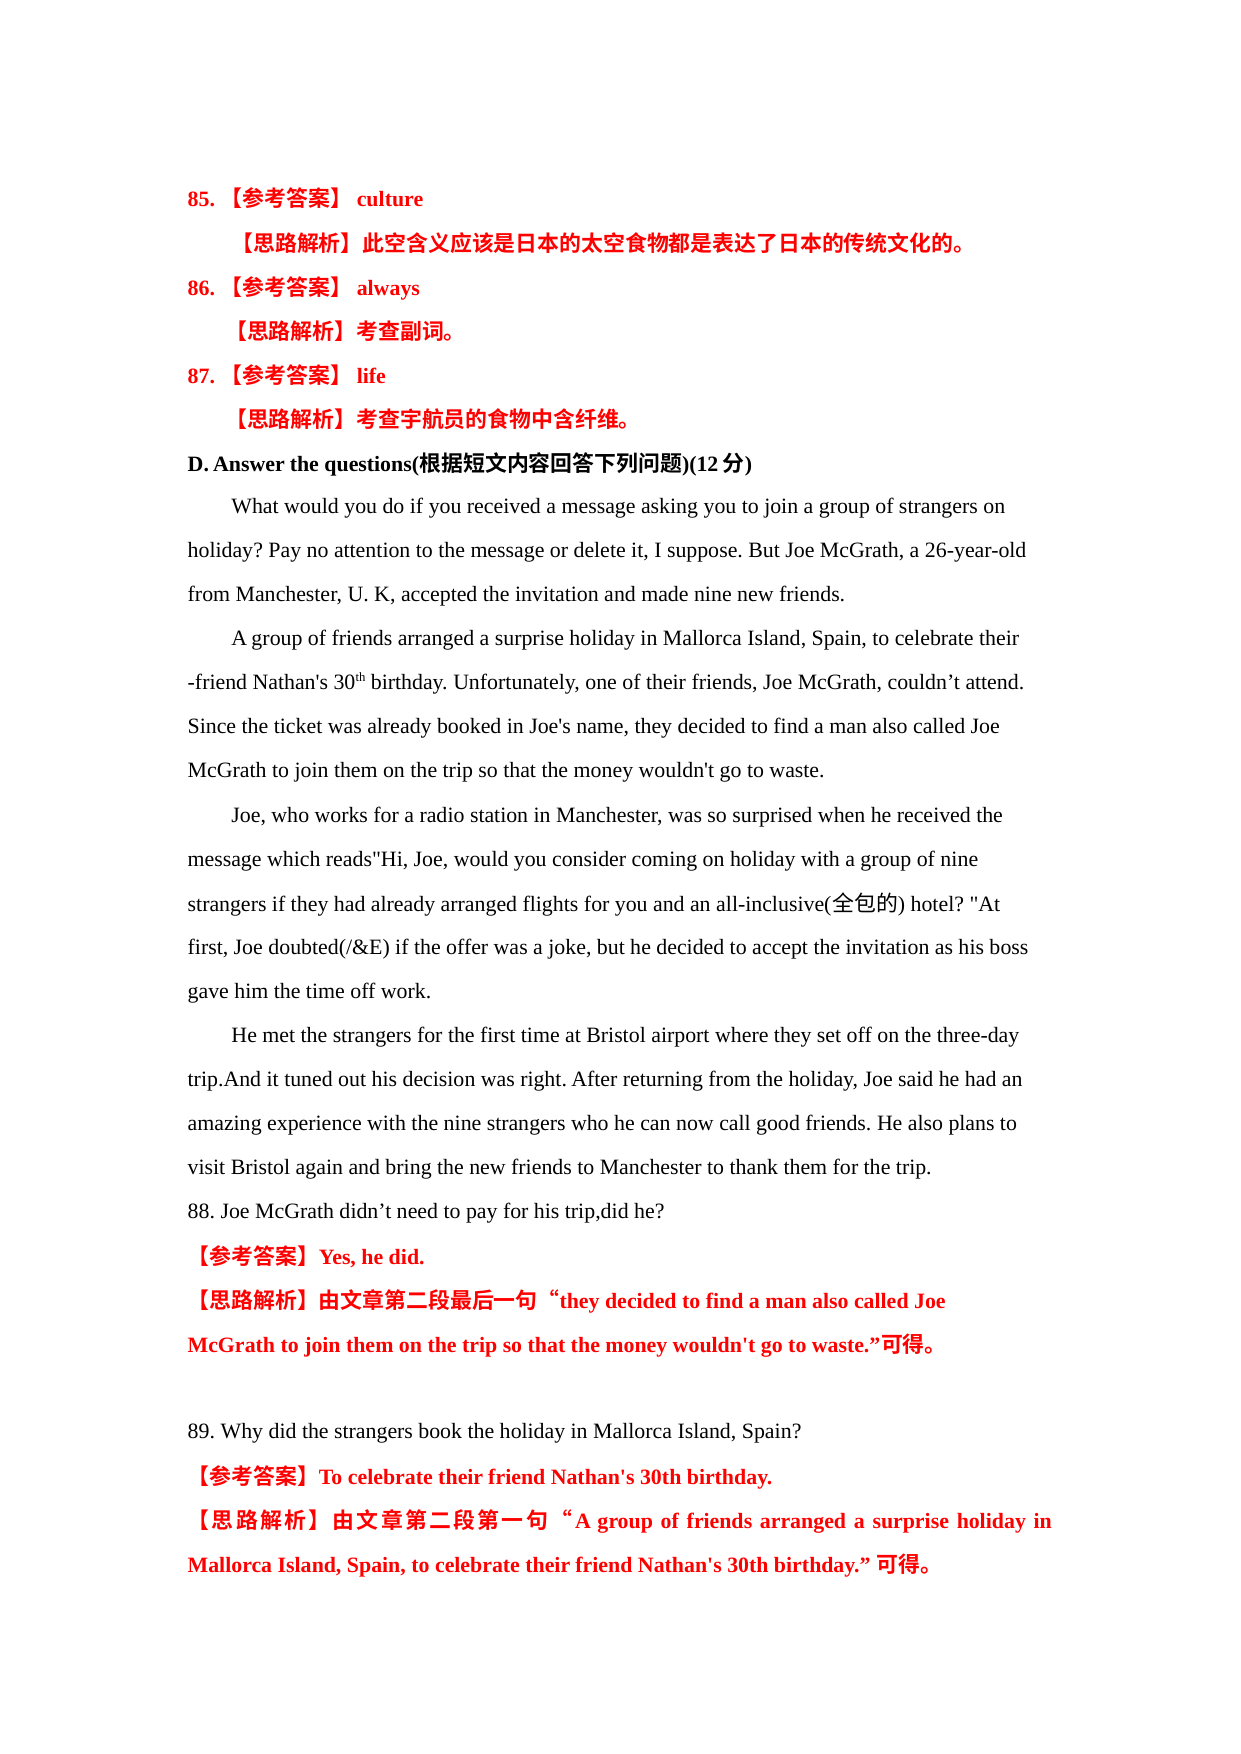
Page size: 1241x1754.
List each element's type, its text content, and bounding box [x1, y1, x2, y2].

text message which reads"Hi, Joe, would you consider coming on holiday with a group of nine [187, 836, 1053, 880]
list 【思路解析】考查副词。 [225, 307, 1053, 352]
list 【思路解析】此空含义应该是日本的太空食物都是表达了日本的传统文化的。 [187, 219, 1053, 263]
text Joe, who works for a radio station in Manchester, was so surprised when he received the [187, 792, 1053, 836]
text from Manchester, U. K, accepted the invitation and made nine new friends. [187, 572, 1053, 616]
text What would you do if you received a message asking you to join a group of strangers on [187, 484, 1053, 528]
text amazing experience with the nine strangers who he can now call good friends. He also plans to [187, 1101, 1053, 1145]
text 【参考答案】Yes, he did. [187, 1233, 1053, 1277]
text D. Answer the questions(根据短文内容回答下列问题)(12分) [187, 440, 1053, 484]
text He met the strangers for the first time at Bristol airport where they set off on the three-day trip.And it tuned out his decision was right. After returning from the holiday, Joe said he had an [187, 1012, 1053, 1101]
text visit Bristol again and bring the new friends to Manchester to thank them for the trip. [187, 1145, 1053, 1189]
text first, Joe doubted(/&E) if the offer was a joke, but he decided to accept the invitation as his boss [187, 924, 1053, 968]
text McGrath to join them on the trip so that the money wouldn't go to waste. [187, 748, 1053, 792]
text gave him the time off work. [187, 968, 1053, 1012]
list Joe McGrath didn’t need to pay for his trip,did he? [187, 1189, 1053, 1233]
list 【参考答案】 life [187, 352, 1053, 396]
list 【参考答案】 always [187, 263, 1053, 307]
text Since the ticket was already booked in Joe's name, they decided to find a man also called Joe [187, 704, 1053, 748]
text -friend Nathan's 30th birthday. Unfortunately, one of their friends, Joe McGrath, couldn’t attend. [187, 660, 1053, 704]
list Why did the strangers book the holiday in Mallorca Island, Spain? [187, 1409, 1053, 1453]
text 【思路解析】由文章第二段第一句“A group of friends arranged a surprise holiday in Mallorca Island, Spain, to celebrate their friend Nathan's 30th birthday.” 可得。 [187, 1497, 1053, 1585]
list 【参考答案】 culture [187, 175, 1053, 219]
text 【思路解析】由文章第二段最后一句“they decided to find a man also called Joe [187, 1277, 1053, 1321]
list 【思路解析】考查宇航员的食物中含纤维。 [225, 396, 1053, 440]
text McGrath to join them on the trip so that the money wouldn't go to waste.”可得。 [187, 1321, 1053, 1365]
text A group of friends arranged a surprise holiday in Mallorca Island, Spain, to celebrate their [187, 616, 1053, 660]
text holiday? Pay no attention to the message or delete it, I suppose. But Joe McGrath, a 26-year-old [187, 528, 1053, 572]
text strangers if they had already arranged flights for you and an all-inclusive(全包的) hotel? "At [187, 880, 1053, 924]
text 【参考答案】To celebrate their friend Nathan's 30th birthday. [187, 1453, 1053, 1497]
